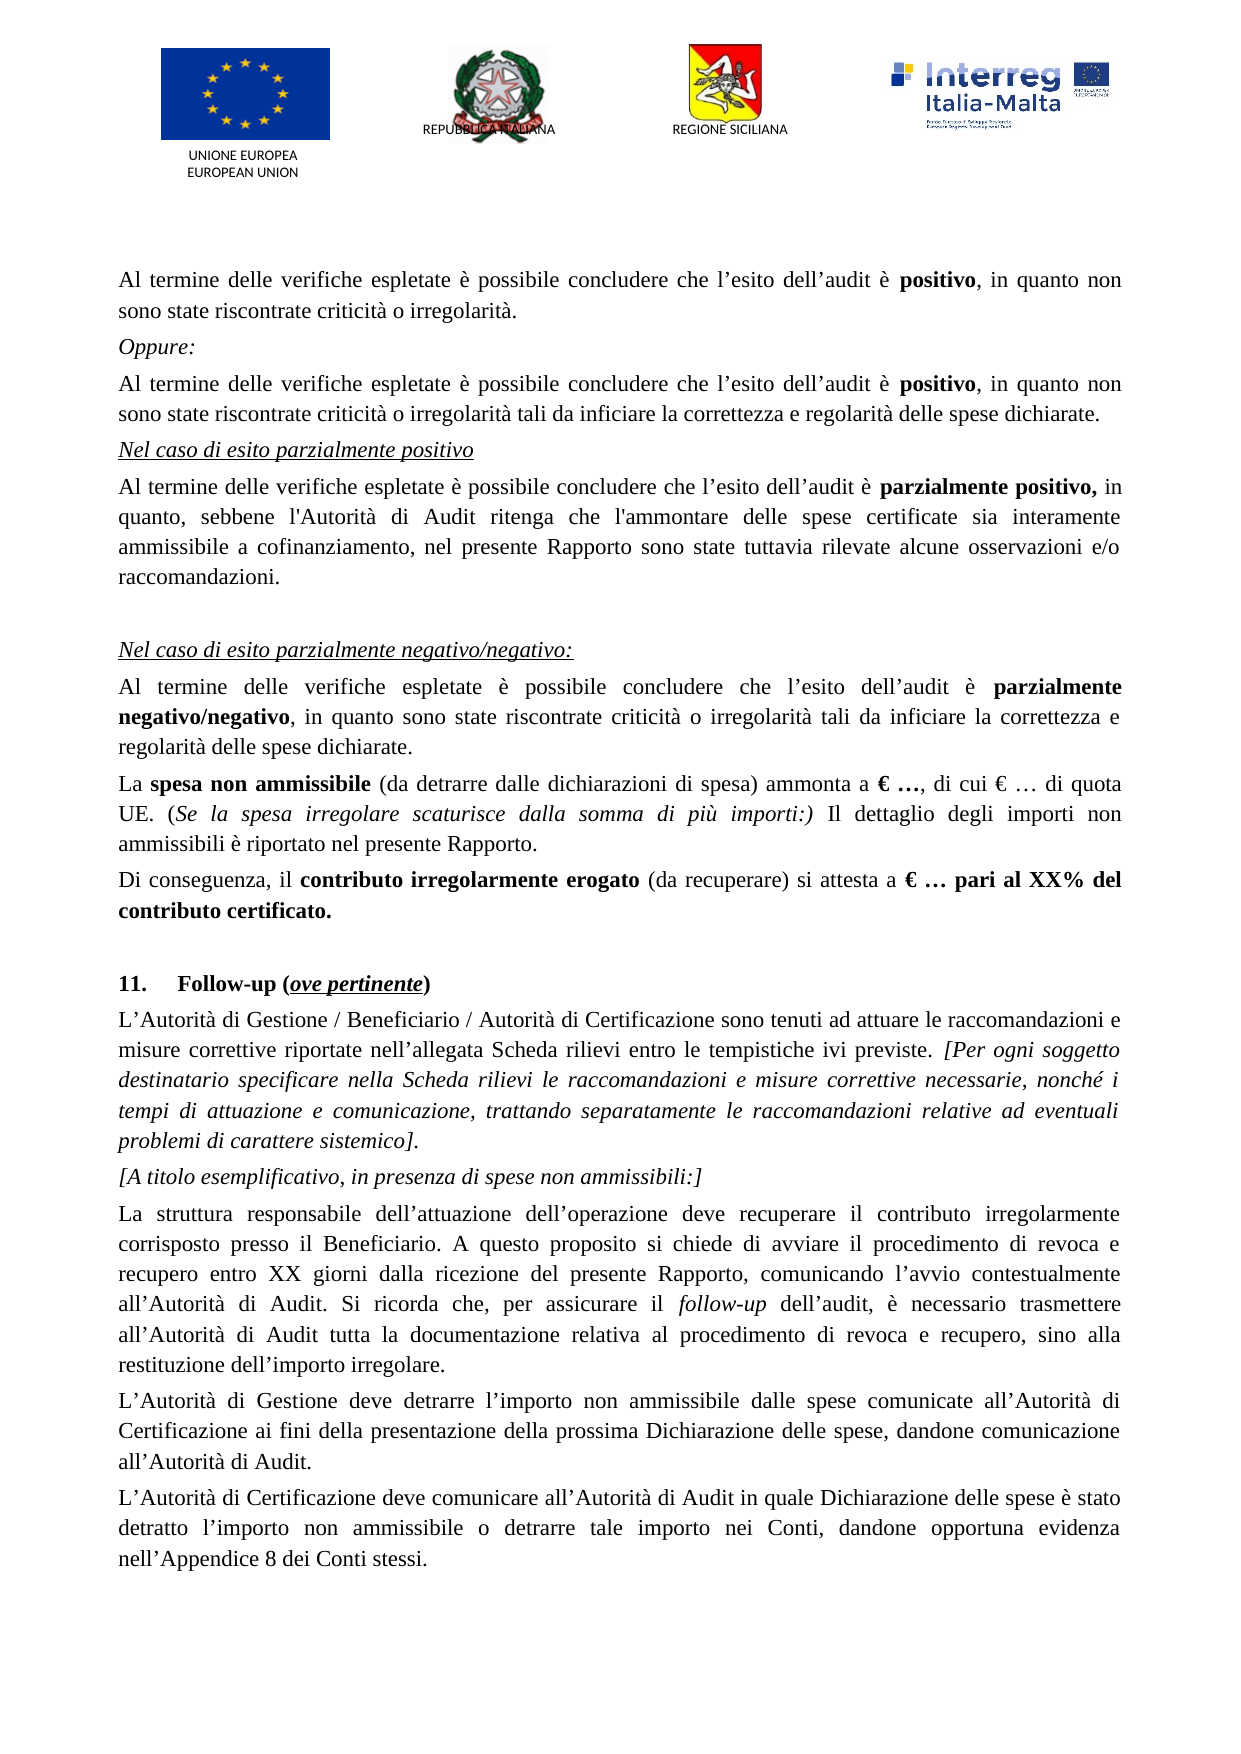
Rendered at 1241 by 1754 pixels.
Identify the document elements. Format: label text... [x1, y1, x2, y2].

text Al termine delle verifiche espletate è possibile concludere che l’esito dell’audit è positivo, in quanto non sono state riscontrate criticità o irregolarità. [118, 267, 1122, 323]
text Nel caso di esito parzialmente negativo/negativo: [118, 636, 1122, 663]
text L’Autorità di Certificazione deve comunicare all’Autorità di Audit in quale Dichiarazione delle spese è stato detratto l’importo non ammissibile o detrarre tale importo nei Conti, dandone opportuna evidenza nell’Appendice 8 dei Conti stessi. [118, 1484, 1122, 1571]
text Al termine delle verifiche espletate è possibile concludere che l’esito dell’audit è parzialmente positivo, in quanto, sebbene l'Autorità di Audit ritenga che l'ammontare delle spese certificate sia interamente ammissibile a cofinanziamento, nel presente Rapporto sono state tuttavia rilevate alcune osservazioni e/o raccomandazioni. [118, 473, 1122, 590]
text [A titolo esemplificativo, in presenza di spese non ammissibili:] [118, 1163, 1122, 1190]
text L’Autorità di Gestione / Beneficiario / Autorità di Certificazione sono tenuti ad attuare le raccomandazioni e misure correttive riportate nell’allegata Scheda rilievi entro le tempistiche ivi previste. [Per ogni soggetto destinatario specificare nella Scheda rilievi le raccomandazioni e misure correttive necessarie, nonché i tempi di attuazione e comunicazione, trattando separatamente le raccomandazioni relative ad eventuali problemi di carattere sistemico]. [118, 1006, 1122, 1153]
text L’Autorità di Gestione deve detrarre l’importo non ammissibile dalle spese comunicate all’Autorità di Certificazione ai fini della presentazione della prossima Dichiarazione delle spese, dandone comunicazione all’Autorità di Audit. [118, 1387, 1122, 1474]
list Follow-up (ove pertinente) [118, 970, 1122, 996]
picture [688, 44, 762, 124]
text Al termine delle verifiche espletate è possibile concludere che l’esito dell’audit è parzialmente negativo/negativo, in quanto sono state riscontrate criticità o irregolarità tali da inficiare la correttezza e regolarità delle spese dichiarate. [118, 673, 1122, 759]
text Di conseguenza, il contributo irregolarmente erogato (da recuperare) si attesta a € … pari al XX% del contributo certificato. [118, 867, 1122, 923]
picture [873, 44, 1127, 146]
picture [161, 48, 330, 140]
text La spesa non ammissibile (da detrarre dalle dichiarazioni di spesa) ammonta a € …, di cui € … di quota UE. (Se la spesa irregolare scaturisce dalla somma di più importi:) Il dettaglio degli importi non ammissibili è riportato nel presente Rapporto. [118, 770, 1122, 856]
picture [447, 44, 550, 144]
text Oppure: [118, 333, 1122, 359]
text Nel caso di esito parzialmente positivo [118, 436, 1122, 463]
text La struttura responsabile dell’attuazione dell’operazione deve recuperare il contributo irregolarmente corrisposto presso il Beneficiario. A questo proposito si chiede di avviare il procedimento di revoca e recupero entro XX giorni dalla ricezione del presente Rapporto, comunicando l’avvio contestualmente all’Autorità di Audit. Si ricorda che, per assicurare il follow-up dell’audit, è necessario trasmettere all’Autorità di Audit tutta la documentazione relativa al procedimento di revoca e recupero, sino alla restituzione dell’importo irregolare. [118, 1200, 1122, 1377]
text Al termine delle verifiche espletate è possibile concludere che l’esito dell’audit è positivo, in quanto non sono state riscontrate criticità o irregolarità tali da inficiare la correttezza e regolarità delle spese dichiarate. [118, 370, 1122, 426]
